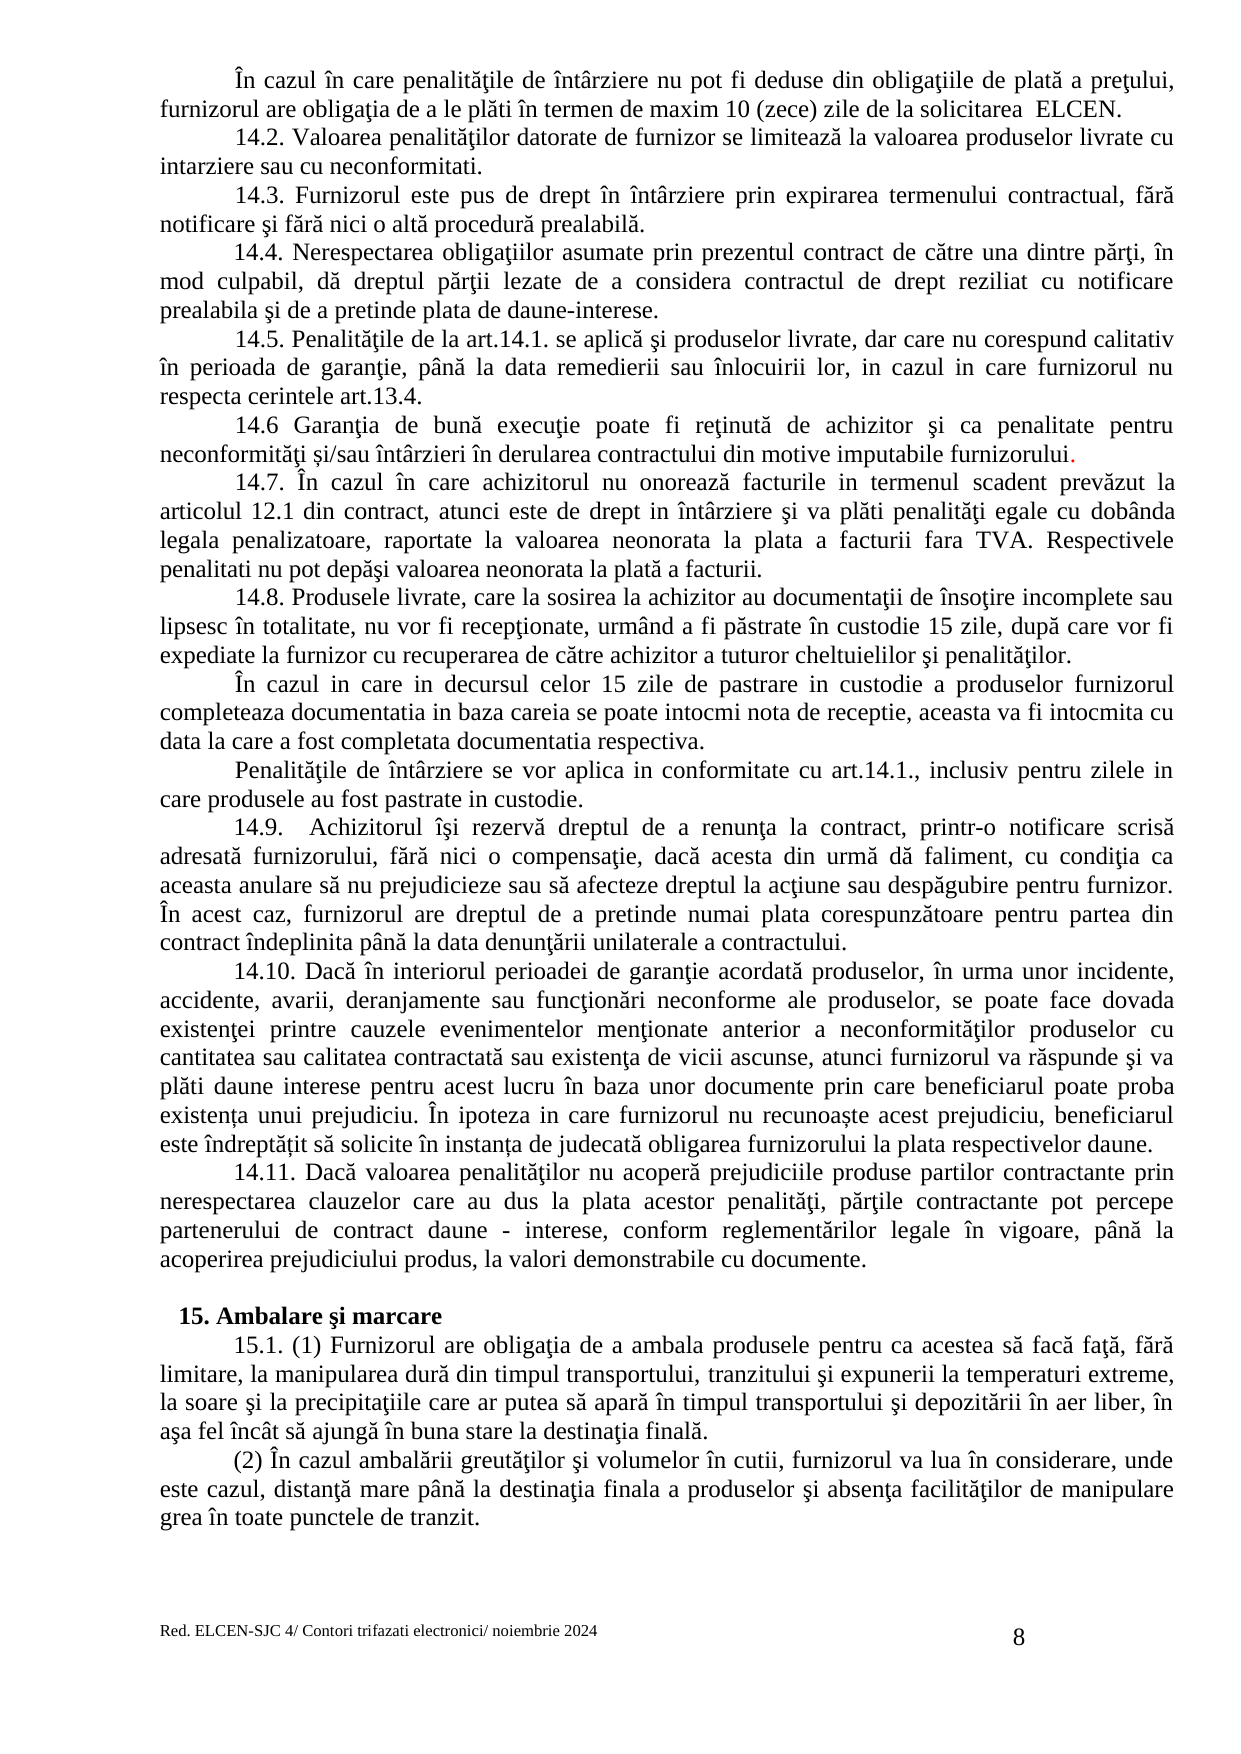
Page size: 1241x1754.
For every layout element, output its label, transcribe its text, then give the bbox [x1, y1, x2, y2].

text 14.8. Produsele livrate, care la sosirea la achizitor au documentaţii de însoţire incomplete sau lipsesc în totalitate, nu vor fi recepţionate, urmând a fi păstrate în custodie 15 zile, după care vor fi expediate la furnizor cu recuperarea de către achizitor a tuturor cheltuielilor şi penalităţilor. [159, 582, 1175, 669]
text 14.7. În cazul în care achizitorul nu onorează facturile in termenul scadent prevăzut la articolul 12.1 din contract, atunci este de drept in întârziere şi va plăti penalităţi egale cu dobânda legala penalizatoare, raportate la valoarea neonorata la plata a facturii fara TVA. Respectivele penalitati nu pot depăşi valoarea neonorata la plată a facturii. [159, 467, 1175, 582]
text (2) În cazul ambalării greutăţilor şi volumelor în cutii, furnizorul va lua în considerare, unde este cazul, distanţă mare până la destinaţia finala a produselor şi absenţa facilităţilor de manipulare grea în toate punctele de tranzit. [159, 1445, 1175, 1531]
text 15. Ambalare şi marcare [159, 1301, 1175, 1330]
text În cazul în care penalităţile de întârziere nu pot fi deduse din obligaţiile de plată a preţului, furnizorul are obligaţia de a le plăti în termen de maxim 10 (zece) zile de la solicitarea ELCEN. [159, 65, 1175, 122]
text 14.5. Penalităţile de la art.14.1. se aplică şi produselor livrate, dar care nu corespund calitativ în perioada de garanţie, până la data remedierii sau înlocuirii lor, in cazul in care furnizorul nu respecta cerintele art.13.4. [159, 324, 1175, 410]
text 14.10. Dacă în interiorul perioadei de garanţie acordată produselor, în urma unor incidente, accidente, avarii, deranjamente sau funcţionări neconforme ale produselor, se poate face dovada existenţei printre cauzele evenimentelor menţionate anterior a neconformităţilor produselor cu cantitatea sau calitatea contractată sau existenţa de vicii ascunse, atunci furnizorul va răspunde şi va plăti daune interese pentru acest lucru în baza unor documente prin care beneficiarul poate proba existența unui prejudiciu. În ipoteza in care furnizorul nu recunoaște acest prejudiciu, beneficiarul este îndreptățit să solicite în instanța de judecată obligarea furnizorului la plata respectivelor daune. [159, 956, 1175, 1157]
text 14.4. Nerespectarea obligaţiilor asumate prin prezentul contract de către una dintre părţi, în mod culpabil, dă dreptul părţii lezate de a considera contractul de drept reziliat cu notificare prealabila şi de a pretinde plata de daune-interese. [159, 237, 1175, 324]
text Penalităţile de întârziere se vor aplica in conformitate cu art.14.1., inclusiv pentru zilele in care produsele au fost pastrate in custodie. [159, 755, 1175, 812]
text 14.9. Achizitorul îşi rezervă dreptul de a renunţa la contract, printr-o notificare scrisă adresată furnizorului, fără nici o compensaţie, dacă acesta din urmă dă faliment, cu condiţia ca aceasta anulare să nu prejudicieze sau să afecteze dreptul la acţiune sau despăgubire pentru furnizor. În acest caz, furnizorul are dreptul de a pretinde numai plata corespunzătoare pentru partea din contract îndeplinita până la data denunţării unilaterale a contractului. [159, 812, 1175, 956]
text 14.3. Furnizorul este pus de drept în întârziere prin expirarea termenului contractual, fără notificare şi fără nici o altă procedură prealabilă. [159, 180, 1175, 237]
text 15.1. (1) Furnizorul are obligaţia de a ambala produsele pentru ca acestea să facă faţă, fără limitare, la manipularea dură din timpul transportului, tranzitului şi expunerii la temperaturi extreme, la soare şi la precipitaţiile care ar putea să apară în timpul transportului şi depozitării în aer liber, în aşa fel încât să ajungă în buna stare la destinaţia finală. [159, 1330, 1175, 1445]
text 14.11. Dacă valoarea penalităţilor nu acoperă prejudiciile produse partilor contractante prin nerespectarea clauzelor care au dus la plata acestor penalităţi, părţile contractante pot percepe partenerului de contract daune - interese, conform reglementărilor legale în vigoare, până la acoperirea prejudiciului produs, la valori demonstrabile cu documente. [159, 1157, 1175, 1272]
text În cazul in care in decursul celor 15 zile de pastrare in custodie a produselor furnizorul completeaza documentatia in baza careia se poate intocmi nota de receptie, aceasta va fi intocmita cu data la care a fost completata documentatia respectiva. [159, 669, 1175, 755]
text 14.6 Garanţia de bună execuţie poate fi reţinută de achizitor şi ca penalitate pentru neconformităţi și/sau întârzieri în derularea contractului din motive imputabile furnizorului. [159, 410, 1175, 467]
text 14.2. Valoarea penalităţilor datorate de furnizor se limitează la valoarea produselor livrate cu intarziere sau cu neconformitati. [159, 122, 1175, 180]
